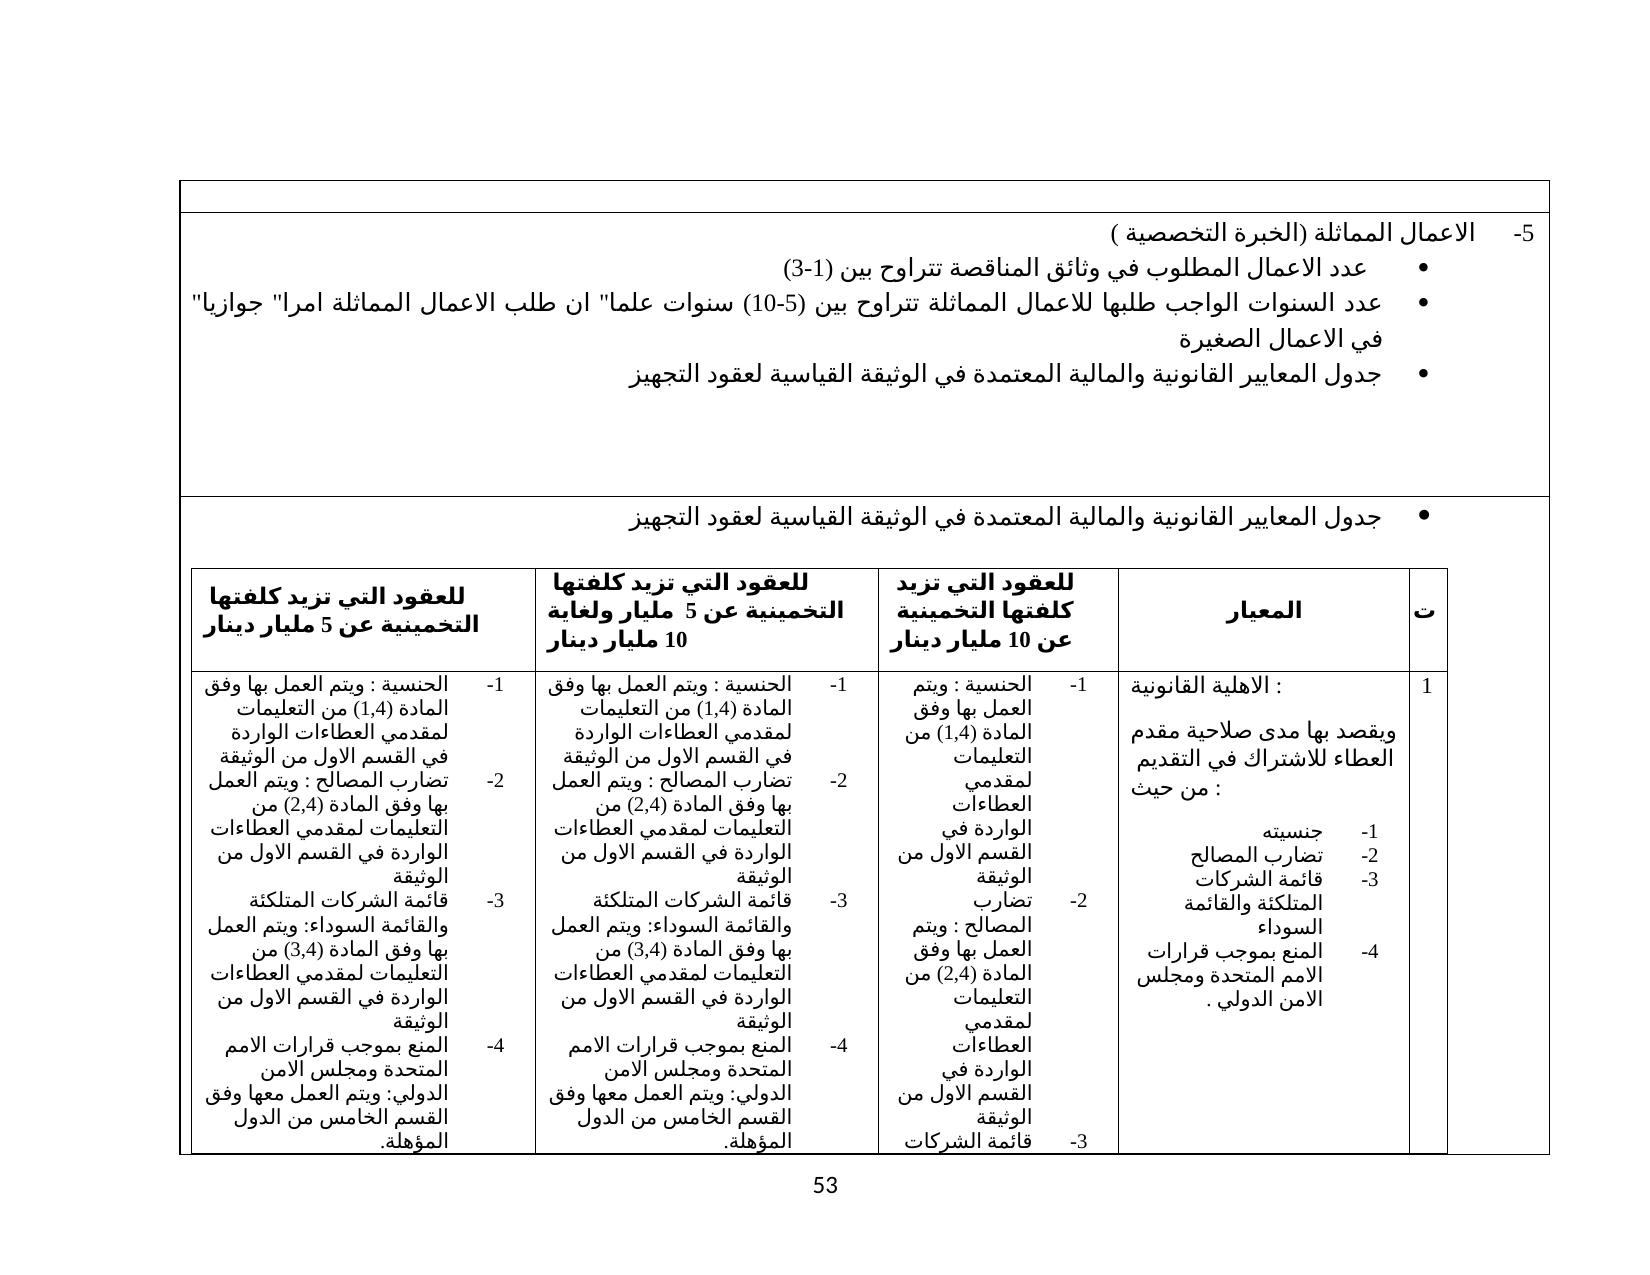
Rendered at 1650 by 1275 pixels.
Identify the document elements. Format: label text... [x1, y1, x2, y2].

table_cell جدول المعايير القانونية والمالية المعتمدة في الوثيقة القياسية لعقود التجهيز [181, 497, 1549, 1154]
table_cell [181, 181, 1549, 212]
table_cell الاعمال المماثلة (الخبرة التخصصية ) عدد الاعمال المطلوب في وثائق المناقصة تتراوح بين (1-3) عدد السنوات الواجب طلبها للاعمال المماثلة تتراوح بين (5-10) سنوات علما" ان طلب الاعمال المماثلة امرا" جوازيا" في الاعمال الصغيرة جدول المعايير القانونية والمالية المعتمدة في الوثيقة القياسية لعقود التجهيز [181, 213, 1549, 496]
